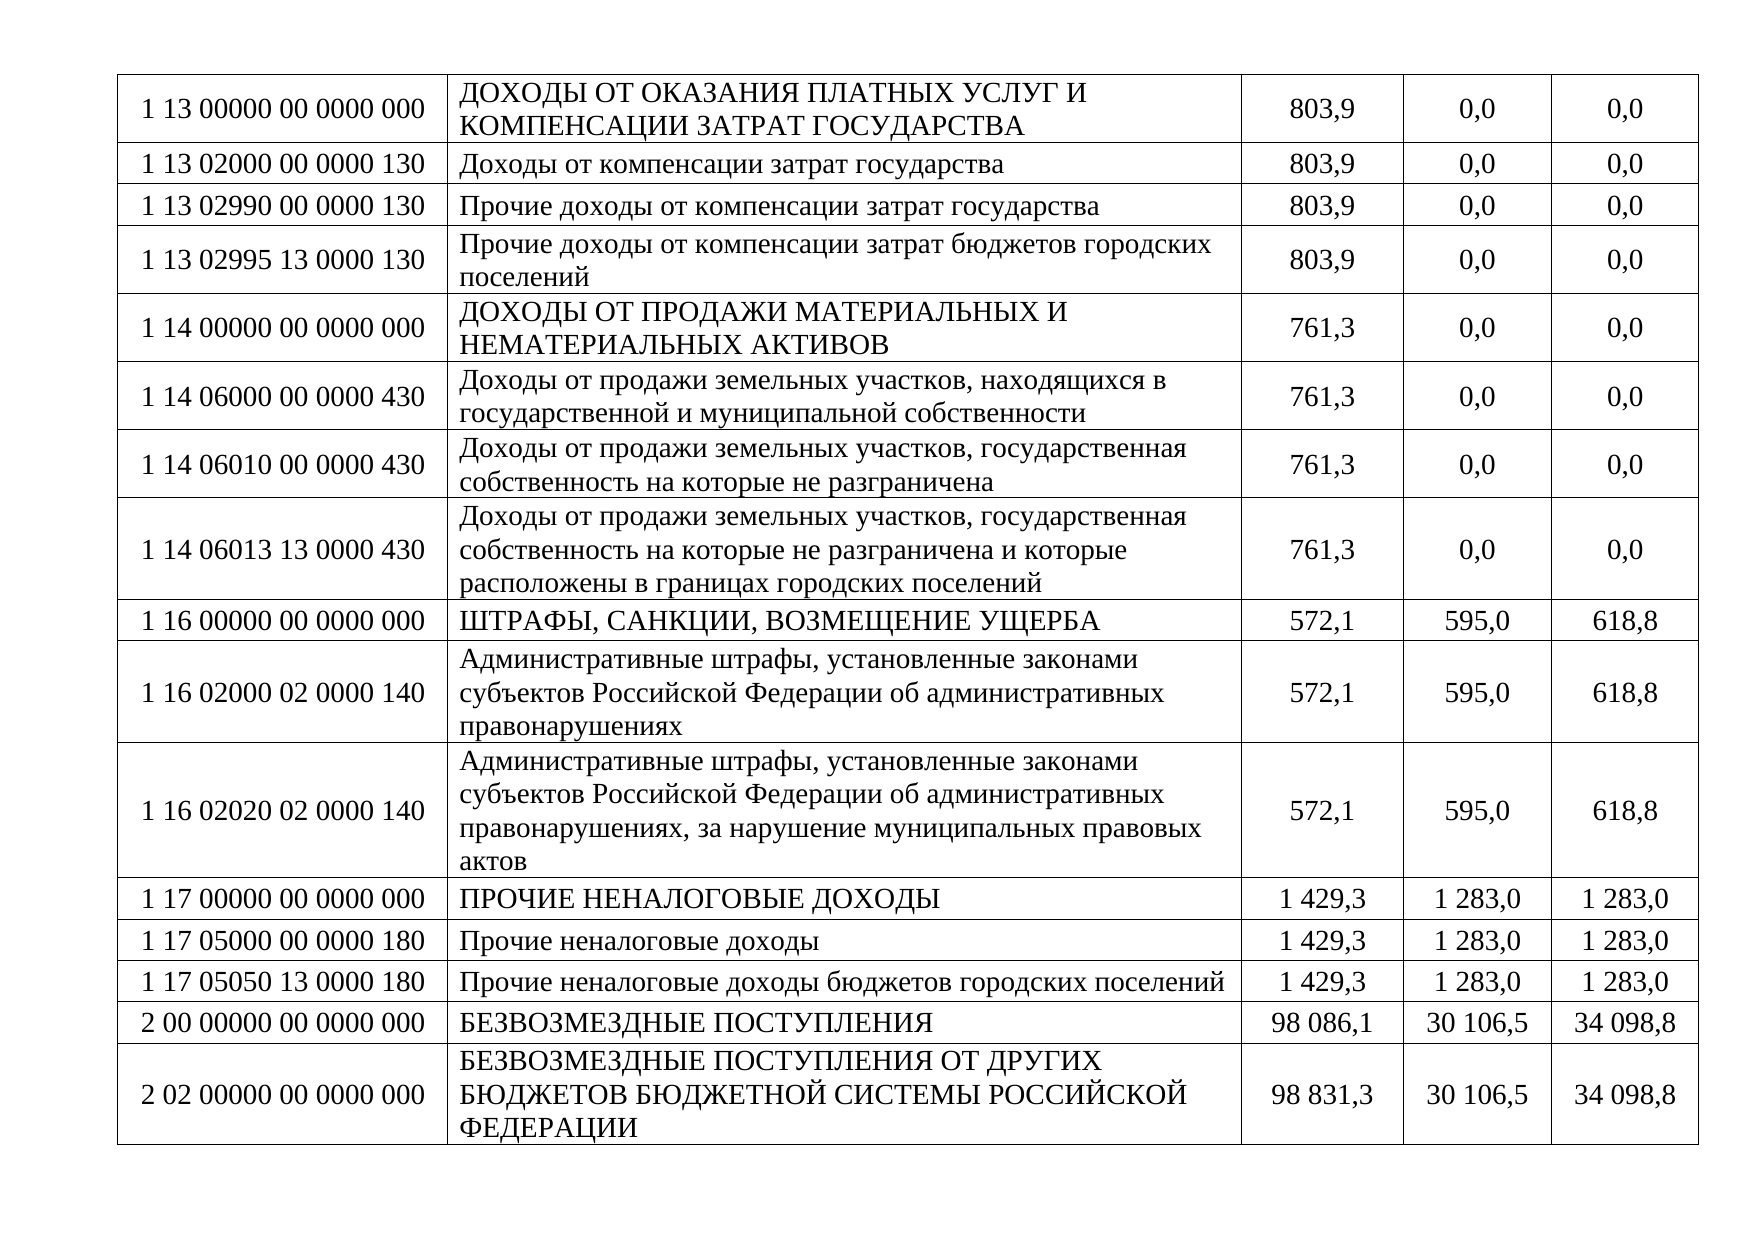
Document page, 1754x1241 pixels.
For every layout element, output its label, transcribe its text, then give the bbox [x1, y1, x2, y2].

table_cell 0,0 [1552, 75, 1698, 142]
table_cell 761,3 [1242, 498, 1403, 599]
table_cell 1 13 02995 13 0000 130 [118, 226, 447, 293]
table_cell 595,0 [1404, 743, 1551, 877]
table_cell 1 16 00000 00 0000 000 [118, 600, 447, 640]
table_cell 1 14 06010 00 0000 430 [118, 430, 447, 497]
table_cell БЕЗВОЗМЕЗДНЫЕ ПОСТУПЛЕНИЯ ОТ ДРУГИХ БЮДЖЕТОВ БЮДЖЕТНОЙ СИСТЕМЫ РОССИЙСКОЙ ФЕДЕРАЦИИ [448, 1044, 1241, 1144]
table_cell 0,0 [1404, 498, 1551, 599]
table_cell 0,0 [1552, 226, 1698, 293]
table_cell БЕЗВОЗМЕЗДНЫЕ ПОСТУПЛЕНИЯ [448, 1002, 1241, 1042]
table_cell 803,9 [1242, 143, 1403, 183]
table_cell 34 098,8 [1552, 1002, 1698, 1042]
table_cell 0,0 [1404, 294, 1551, 361]
table_cell 0,0 [1404, 362, 1551, 429]
table_cell 1 283,0 [1552, 920, 1698, 960]
table_cell 1 14 00000 00 0000 000 [118, 294, 447, 361]
table_cell 30 106,5 [1404, 1002, 1551, 1042]
table_cell 0,0 [1552, 184, 1698, 225]
table_cell 2 00 00000 00 0000 000 [118, 1002, 447, 1042]
table_cell Доходы от продажи земельных участков, находящихся в государственной и муниципальной собственности [448, 362, 1241, 429]
table_cell 0,0 [1404, 430, 1551, 497]
table_cell Административные штрафы, установленные законами субъектов Российской Федерации об административных правонарушениях, за нарушение муниципальных правовых актов [448, 743, 1241, 877]
table_cell ДОХОДЫ ОТ ПРОДАЖИ МАТЕРИАЛЬНЫХ И НЕМАТЕРИАЛЬНЫХ АКТИВОВ [448, 294, 1241, 361]
table_cell 1 283,0 [1404, 920, 1551, 960]
table_cell 1 17 05000 00 0000 180 [118, 920, 447, 960]
table_cell 595,0 [1404, 641, 1551, 742]
table_cell 98 831,3 [1242, 1044, 1403, 1144]
table_cell ШТРАФЫ, САНКЦИИ, ВОЗМЕЩЕНИЕ УЩЕРБА [448, 600, 1241, 640]
table_cell 1 429,3 [1242, 920, 1403, 960]
table_cell 0,0 [1552, 362, 1698, 429]
table_cell 595,0 [1404, 600, 1551, 640]
table_cell 0,0 [1552, 294, 1698, 361]
table_cell 1 17 00000 00 0000 000 [118, 878, 447, 918]
table_cell 1 429,3 [1242, 878, 1403, 918]
table_cell 98 086,1 [1242, 1002, 1403, 1042]
table_cell 1 14 06013 13 0000 430 [118, 498, 447, 599]
table_cell 34 098,8 [1552, 1044, 1698, 1144]
table_cell 803,9 [1242, 226, 1403, 293]
table_cell 572,1 [1242, 641, 1403, 742]
table_cell 1 283,0 [1552, 878, 1698, 918]
table_cell Прочие доходы от компенсации затрат бюджетов городских поселений [448, 226, 1241, 293]
table_cell 761,3 [1242, 430, 1403, 497]
table_cell 1 283,0 [1552, 961, 1698, 1001]
table_cell 618,8 [1552, 743, 1698, 877]
table_cell 1 13 02000 00 0000 130 [118, 143, 447, 183]
table_cell ПРОЧИЕ НЕНАЛОГОВЫЕ ДОХОДЫ [448, 878, 1241, 918]
table_cell 1 13 02990 00 0000 130 [118, 184, 447, 225]
table_cell Прочие неналоговые доходы [448, 920, 1241, 960]
table_cell 0,0 [1404, 226, 1551, 293]
table_cell 0,0 [1404, 75, 1551, 142]
table_cell 572,1 [1242, 600, 1403, 640]
table_cell Доходы от компенсации затрат государства [448, 143, 1241, 183]
table_cell 1 17 05050 13 0000 180 [118, 961, 447, 1001]
table_cell 1 16 02000 02 0000 140 [118, 641, 447, 742]
table_cell 572,1 [1242, 743, 1403, 877]
table_cell 803,9 [1242, 75, 1403, 142]
table_cell 618,8 [1552, 641, 1698, 742]
table_cell 1 283,0 [1404, 961, 1551, 1001]
table_cell 0,0 [1404, 143, 1551, 183]
table_cell Прочие доходы от компенсации затрат государства [448, 184, 1241, 225]
table_cell 618,8 [1552, 600, 1698, 640]
table_cell 803,9 [1242, 184, 1403, 225]
table_cell 1 283,0 [1404, 878, 1551, 918]
table_cell ДОХОДЫ ОТ ОКАЗАНИЯ ПЛАТНЫХ УСЛУГ И КОМПЕНСАЦИИ ЗАТРАТ ГОСУДАРСТВА [448, 75, 1241, 142]
table_cell 761,3 [1242, 362, 1403, 429]
table_cell 0,0 [1552, 143, 1698, 183]
table_cell 30 106,5 [1404, 1044, 1551, 1144]
table_cell 1 13 00000 00 0000 000 [118, 75, 447, 142]
table_cell 1 14 06000 00 0000 430 [118, 362, 447, 429]
table_cell 0,0 [1552, 430, 1698, 497]
table_cell 1 16 02020 02 0000 140 [118, 743, 447, 877]
table_cell 0,0 [1552, 498, 1698, 599]
table_cell 761,3 [1242, 294, 1403, 361]
table_cell Доходы от продажи земельных участков, государственная собственность на которые не разграничена и которые расположены в границах городских поселений [448, 498, 1241, 599]
table_cell 2 02 00000 00 0000 000 [118, 1044, 447, 1144]
table_cell Прочие неналоговые доходы бюджетов городских поселений [448, 961, 1241, 1001]
table_cell Доходы от продажи земельных участков, государственная собственность на которые не разграничена [448, 430, 1241, 497]
table_cell 0,0 [1404, 184, 1551, 225]
table_cell 1 429,3 [1242, 961, 1403, 1001]
table_cell Административные штрафы, установленные законами субъектов Российской Федерации об административных правонарушениях [448, 641, 1241, 742]
